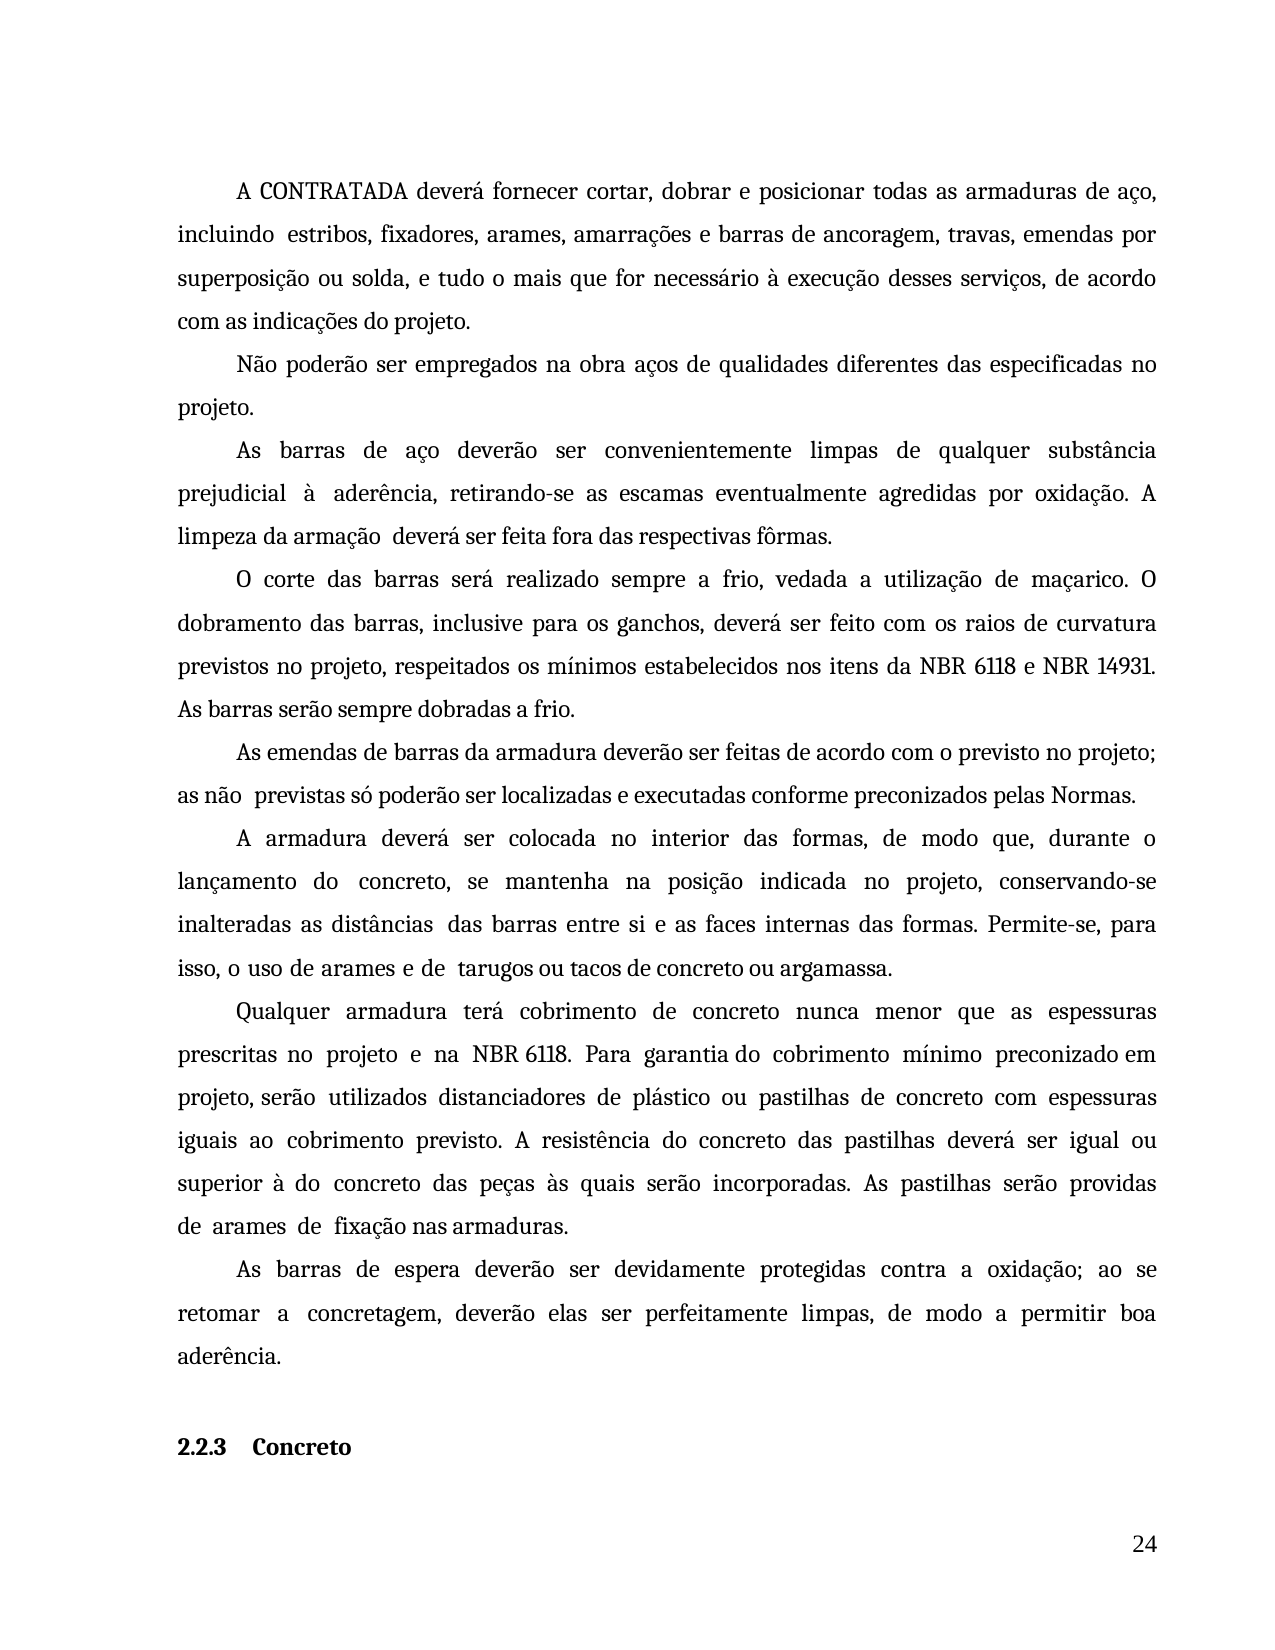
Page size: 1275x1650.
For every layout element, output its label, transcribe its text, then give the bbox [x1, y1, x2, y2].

text O corte das barras será realizado sempre a frio, vedada a utilização de maçarico. O dobramento das barras, inclusive para os ganchos, deverá ser feito com os raios de curvatura previstos no projeto, respeitados os mínimos estabelecidos nos itens da NBR 6118 e NBR 14931. As barras serão sempre dobradas a frio. [177, 565, 1157, 723]
text Não poderão ser empregados na obra aços de qualidades diferentes das especificadas no projeto. [177, 350, 1157, 422]
text As barras de espera deverão ser devidamente protegidas contra a oxidação; ao se retomar a concretagem, deverão elas ser perfeitamente limpas, de modo a permitir boa aderência. [177, 1255, 1157, 1370]
text A armadura deverá ser colocada no interior das formas, de modo que, durante o lançamento do concreto, se mantenha na posição indicada no projeto, conservando-se inalteradas as distâncias das barras entre si e as faces internas das formas. Permite-se, para isso, o uso de arames e de tarugos ou tacos de concreto ou argamassa. [177, 824, 1157, 982]
text As emendas de barras da armadura deverão ser feitas de acordo com o previsto no projeto; as não previstas só poderão ser localizadas e executadas conforme preconizados pelas Normas. [177, 738, 1157, 810]
text A CONTRATADA deverá fornecer cortar, dobrar e posicionar todas as armaduras de aço, incluindo estribos, fixadores, arames, amarrações e barras de ancoragem, travas, emendas por superposição ou solda, e tudo o mais que for necessário à execução desses serviços, de acordo com as indicações do projeto. [177, 177, 1157, 335]
text As barras de aço deverão ser convenientemente limpas de qualquer substância prejudicial à aderência, retirando-se as escamas eventualmente agredidas por oxidação. A limpeza da armação deverá ser feita fora das respectivas fôrmas. [177, 436, 1157, 551]
text Qualquer armadura terá cobrimento de concreto nunca menor que as espessuras prescritas no projeto e na NBR 6118. Para garantia do cobrimento mínimo preconizado em projeto, serão utilizados distanciadores de plástico ou pastilhas de concreto com espessuras iguais ao cobrimento previsto. A resistência do concreto das pastilhas deverá ser igual ou superior à do concreto das peças às quais serão incorporadas. As pastilhas serão providas de arames de fixação nas armaduras. [177, 997, 1157, 1241]
subtitle Concreto [177, 1433, 1157, 1462]
